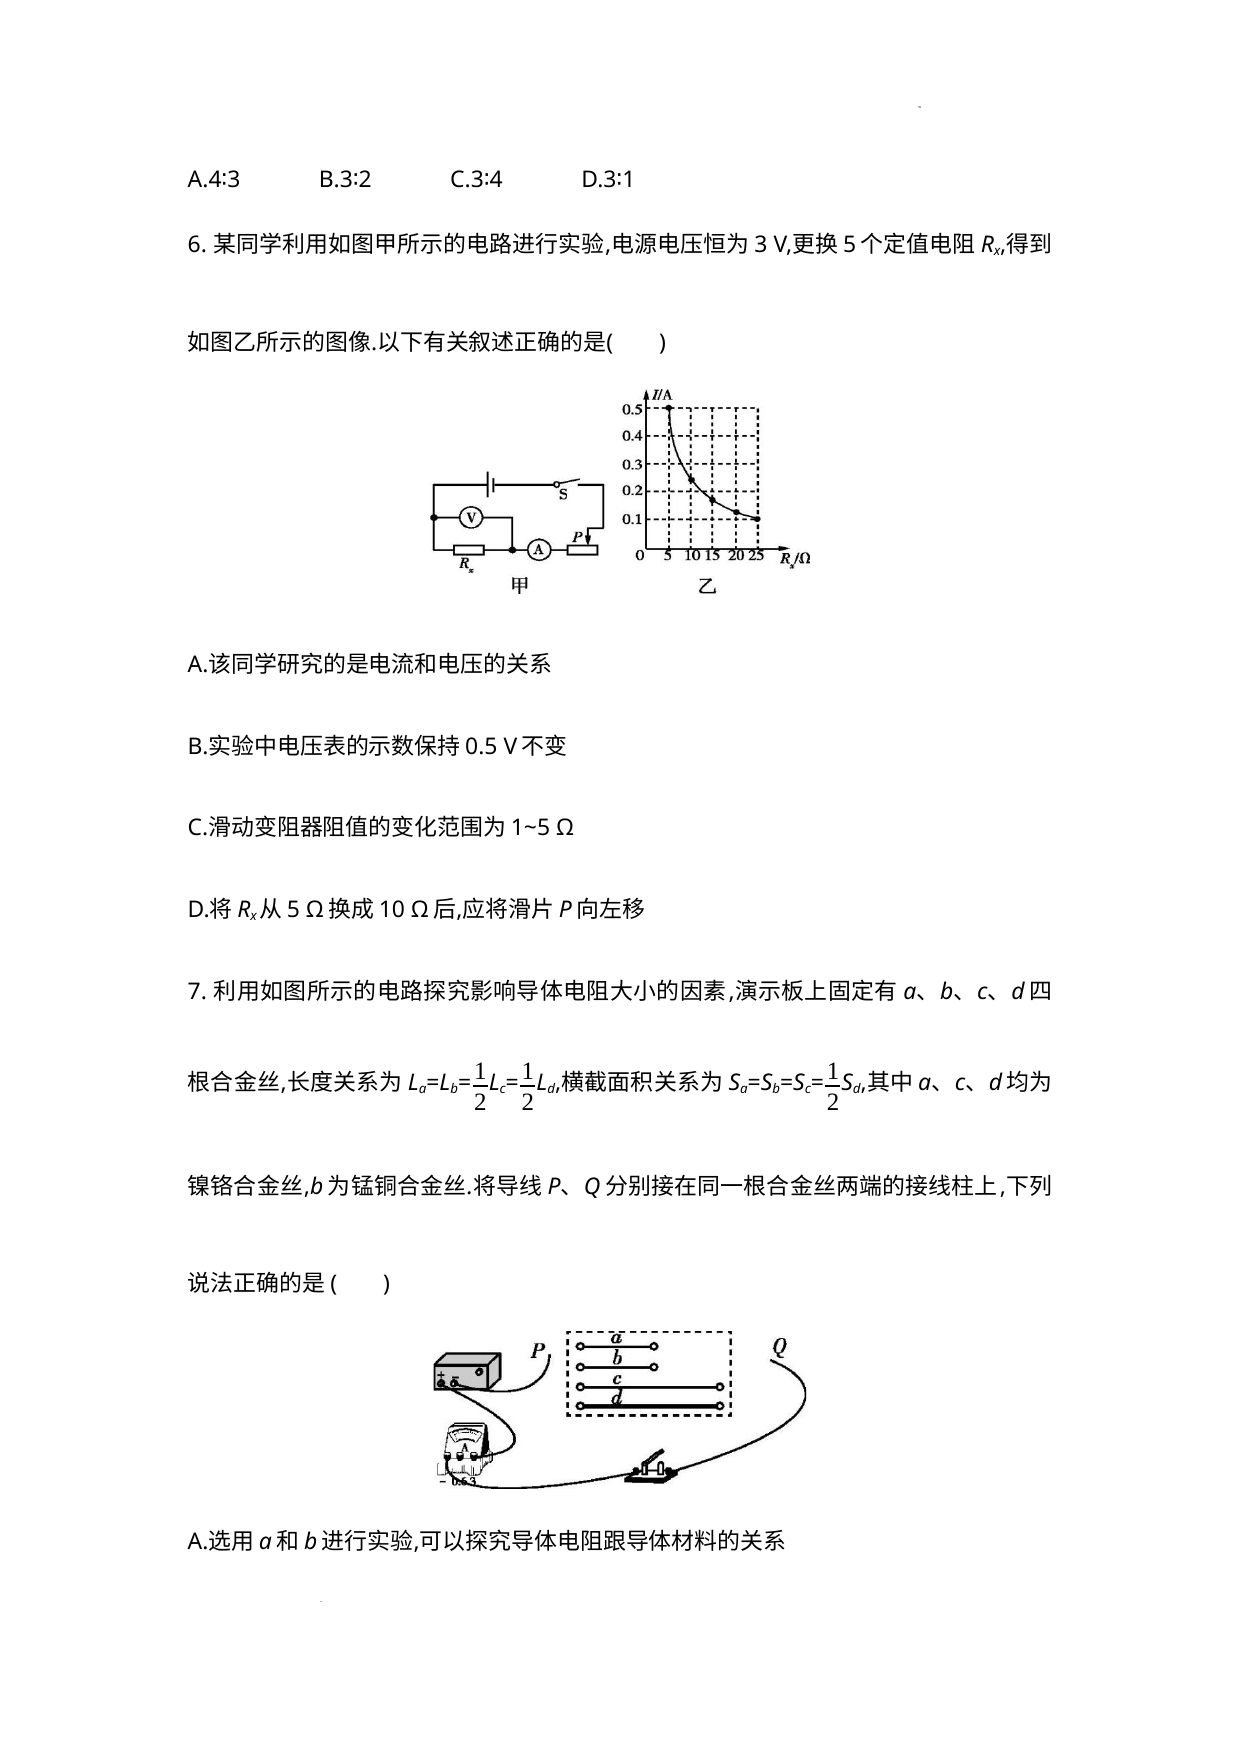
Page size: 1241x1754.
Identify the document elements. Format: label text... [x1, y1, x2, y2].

text 6. 某同学利用如图甲所示的电路进行实验,电源电压恒为3 V,更换5个定值电阻Rx,得到如图乙所示的图像.以下有关叙述正确的是( ) [187, 210, 1053, 373]
text 7. 利用如图所示的电路探究影响导体电阻大小的因素,演示板上固定有a、b、c、d四根合金丝,长度关系为La=Lb=Lc=Ld,横截面积关系为Sa=Sb=Sc=Sd,其中a、c、d均为镍铬合金丝,b为锰铜合金丝.将导线P、Q分别接在同一根合金丝两端的接线柱上,下列说法正确的是 ( ) [187, 957, 1053, 1314]
text A.4∶3 B.3∶2 C.3∶4 D.3∶1 [187, 162, 1053, 194]
text A.该同学研究的是电流和电压的关系 [187, 630, 1053, 695]
text B.实验中电压表的示数保持0.5 V不变 [187, 712, 1053, 777]
text C.滑动变阻器阻值的变化范围为1~5 Ω [187, 793, 1053, 858]
picture [433, 1331, 807, 1489]
text A.选用a和b进行实验,可以探究导体电阻跟导体材料的关系 [187, 1507, 1053, 1572]
picture [430, 389, 810, 594]
text D.将Rx从5 Ω换成10 Ω后,应将滑片P向左移 [187, 875, 1053, 940]
